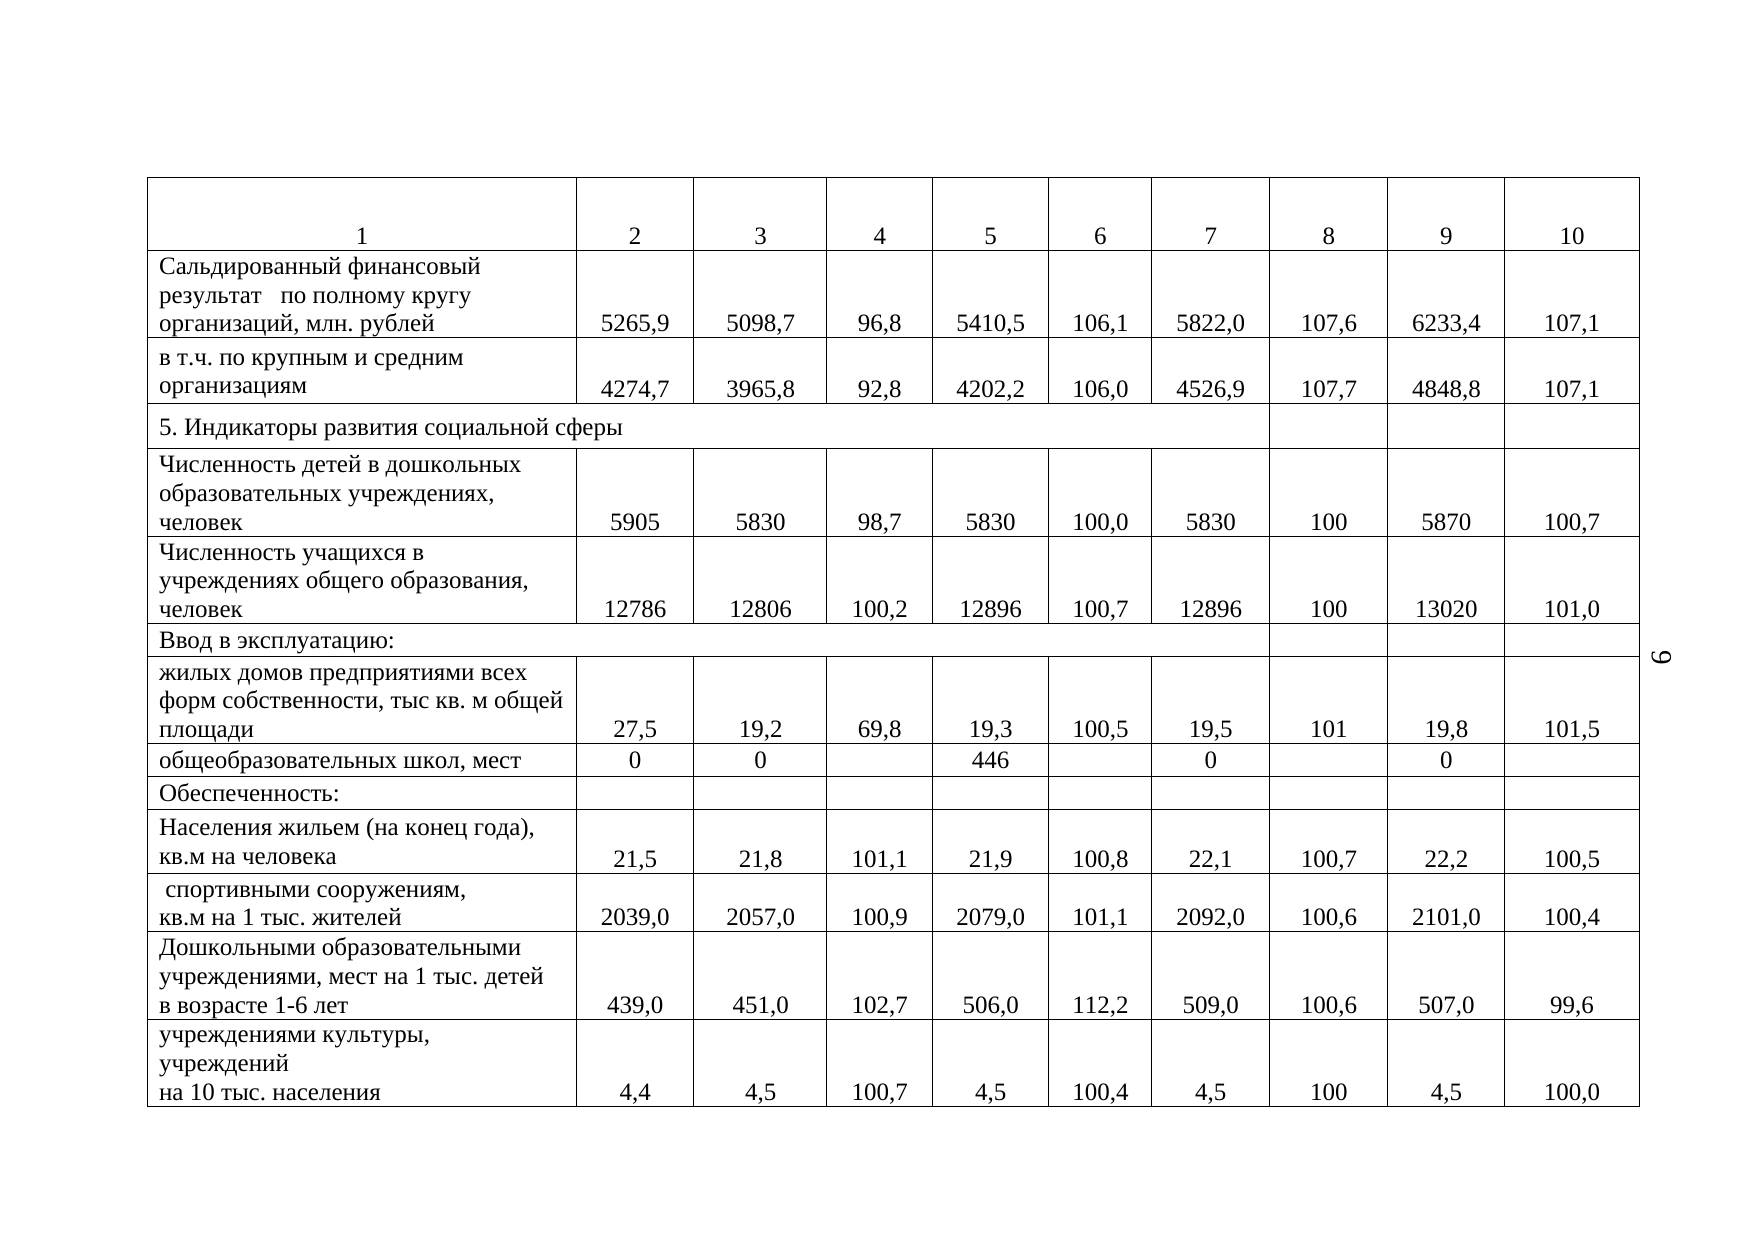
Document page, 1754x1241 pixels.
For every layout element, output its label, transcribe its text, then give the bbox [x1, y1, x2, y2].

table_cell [148, 338, 576, 403]
table_cell 2101,0 [1388, 874, 1504, 931]
table_cell 0 [577, 744, 693, 776]
table_cell 5265,9 [577, 251, 693, 337]
table_cell 0 [1388, 744, 1504, 776]
table_cell 439,0 [577, 932, 693, 1018]
table_cell 107,1 [1505, 338, 1639, 403]
table_cell 507,0 [1388, 932, 1504, 1018]
table_cell 0 [1152, 744, 1269, 776]
table_cell 22,1 [1152, 810, 1269, 873]
table_cell 100,7 [1049, 537, 1151, 623]
table_cell 4202,2 [933, 338, 1048, 403]
table_cell 5098,7 [694, 251, 826, 337]
table_cell 5830 [1152, 449, 1269, 536]
table_cell 6 [1049, 178, 1151, 250]
table_cell 5 [933, 178, 1048, 250]
table_cell 106,0 [1049, 338, 1151, 403]
table_cell 2079,0 [933, 874, 1048, 931]
table_cell 106,1 [1049, 251, 1151, 337]
table_cell [827, 777, 932, 808]
table_cell 8 [1270, 178, 1387, 250]
table_cell 12806 [694, 537, 826, 623]
table_cell 100,0 [1049, 449, 1151, 536]
table_cell [1152, 777, 1269, 808]
table_cell [694, 777, 826, 808]
table_cell Численность учащихся в учреждениях общего образования, человек [148, 537, 576, 623]
table_cell 96,8 [827, 251, 932, 337]
table_cell 100,9 [827, 874, 932, 931]
table_cell 100,7 [1505, 449, 1639, 536]
table_cell 5830 [933, 449, 1048, 536]
table_cell 19,2 [694, 657, 826, 743]
table_cell 451,0 [694, 932, 826, 1018]
table_cell 101 [1270, 657, 1387, 743]
table_cell 107,7 [1270, 338, 1387, 403]
table_cell 98,7 [827, 449, 932, 536]
table_cell жилых домов предприятиями всех форм собственности, тыс кв. м общей площади [148, 657, 576, 743]
table_cell 100,7 [827, 1020, 932, 1106]
table_cell 92,8 [827, 338, 932, 403]
table_cell 506,0 [933, 932, 1048, 1018]
table_cell 100,5 [1049, 657, 1151, 743]
table_cell 4,5 [1152, 1020, 1269, 1106]
table_cell 99,6 [1505, 932, 1639, 1018]
table_cell [1049, 777, 1151, 808]
table_cell 100,6 [1270, 932, 1387, 1018]
table_cell 446 [933, 744, 1048, 776]
table_cell 100,2 [827, 537, 932, 623]
table_cell Дошкольными образовательными учреждениями, мест на 1 тыс. детей в возрасте 1-6 лет [148, 932, 576, 1018]
table_cell 101,1 [1049, 874, 1151, 931]
table_cell 100,8 [1049, 810, 1151, 873]
table_cell 4848,8 [1388, 338, 1504, 403]
table_cell [1505, 404, 1639, 448]
table_cell 19,3 [933, 657, 1048, 743]
table_cell [1388, 777, 1504, 808]
table_cell 100,4 [1505, 874, 1639, 931]
table_cell 100,5 [1505, 810, 1639, 873]
table_cell 4526,9 [1152, 338, 1269, 403]
table_cell [1505, 777, 1639, 808]
table_cell 100,7 [1270, 810, 1387, 873]
table_cell 2092,0 [1152, 874, 1269, 931]
table_cell 21,5 [577, 810, 693, 873]
table_cell 2057,0 [694, 874, 826, 931]
table_cell [1270, 777, 1387, 808]
table_cell 13020 [1388, 537, 1504, 623]
table_cell 12896 [933, 537, 1048, 623]
table_cell 100,6 [1270, 874, 1387, 931]
table_cell [1505, 624, 1639, 656]
table_cell 22,2 [1388, 810, 1504, 873]
table_cell 112,2 [1049, 932, 1151, 1018]
table_cell 5830 [694, 449, 826, 536]
table_cell 4274,7 [577, 338, 693, 403]
table_cell спортивными сооружениям, кв.м на 1 тыс. жителей [148, 874, 576, 931]
table_cell 4 [827, 178, 932, 250]
table_cell 19,5 [1152, 657, 1269, 743]
table_cell 100 [1270, 449, 1387, 536]
table_cell [577, 777, 693, 808]
table_cell Населения жильем (на конец года), кв.м на человека [148, 810, 576, 873]
table_cell 7 [1152, 178, 1269, 250]
table_cell 100 [1270, 537, 1387, 623]
table_cell Сальдированный финансовый результат по полному кругу организаций, млн. рублей [148, 251, 576, 337]
table_cell [1388, 404, 1504, 448]
table_cell [933, 777, 1048, 808]
table_cell 1 [148, 178, 576, 250]
table_cell [1270, 624, 1387, 656]
table_cell 5822,0 [1152, 251, 1269, 337]
table_cell 4,5 [694, 1020, 826, 1106]
table_cell 101,0 [1505, 537, 1639, 623]
table_cell 2 [577, 178, 693, 250]
table_cell 4,4 [577, 1020, 693, 1106]
table_cell общеобразовательных школ, мест [148, 744, 576, 776]
table_cell 4,5 [1388, 1020, 1504, 1106]
table_cell 100,0 [1505, 1020, 1639, 1106]
table_cell 21,9 [933, 810, 1048, 873]
table_cell 101,5 [1505, 657, 1639, 743]
table_cell 3965,8 [694, 338, 826, 403]
table_cell 100,4 [1049, 1020, 1151, 1106]
table_cell 10 [1505, 178, 1639, 250]
table_cell 3 [694, 178, 826, 250]
table_cell [1270, 404, 1387, 448]
table_cell Обеспеченность: [148, 777, 576, 808]
table_cell Ввод в эксплуатацию: [148, 624, 1269, 656]
table_cell [1049, 744, 1151, 776]
table_cell учреждениями культуры, учреждений на 10 тыс. населения [148, 1020, 576, 1106]
table_cell 5905 [577, 449, 693, 536]
table_cell 5410,5 [933, 251, 1048, 337]
table_cell 27,5 [577, 657, 693, 743]
table_cell 100 [1270, 1020, 1387, 1106]
table_cell 9 [1388, 178, 1504, 250]
table_cell 101,1 [827, 810, 932, 873]
table_cell 2039,0 [577, 874, 693, 931]
table_cell 0 [694, 744, 826, 776]
table_cell 107,1 [1505, 251, 1639, 337]
table_cell [1505, 744, 1639, 776]
table_cell 4,5 [933, 1020, 1048, 1106]
table_cell [1388, 624, 1504, 656]
table_cell 107,6 [1270, 251, 1387, 337]
table_cell 509,0 [1152, 932, 1269, 1018]
table_cell 69,8 [827, 657, 932, 743]
table_cell 12786 [577, 537, 693, 623]
table_cell 5. Индикаторы развития социальной сферы [148, 404, 1269, 448]
table_cell 6233,4 [1388, 251, 1504, 337]
table_cell [827, 744, 932, 776]
table_cell 102,7 [827, 932, 932, 1018]
table_cell [1270, 744, 1387, 776]
table_cell 19,8 [1388, 657, 1504, 743]
table_cell 21,8 [694, 810, 826, 873]
table_cell 5870 [1388, 449, 1504, 536]
table_cell 12896 [1152, 537, 1269, 623]
table_cell Численность детей в дошкольных образовательных учреждениях, человек [148, 449, 576, 536]
